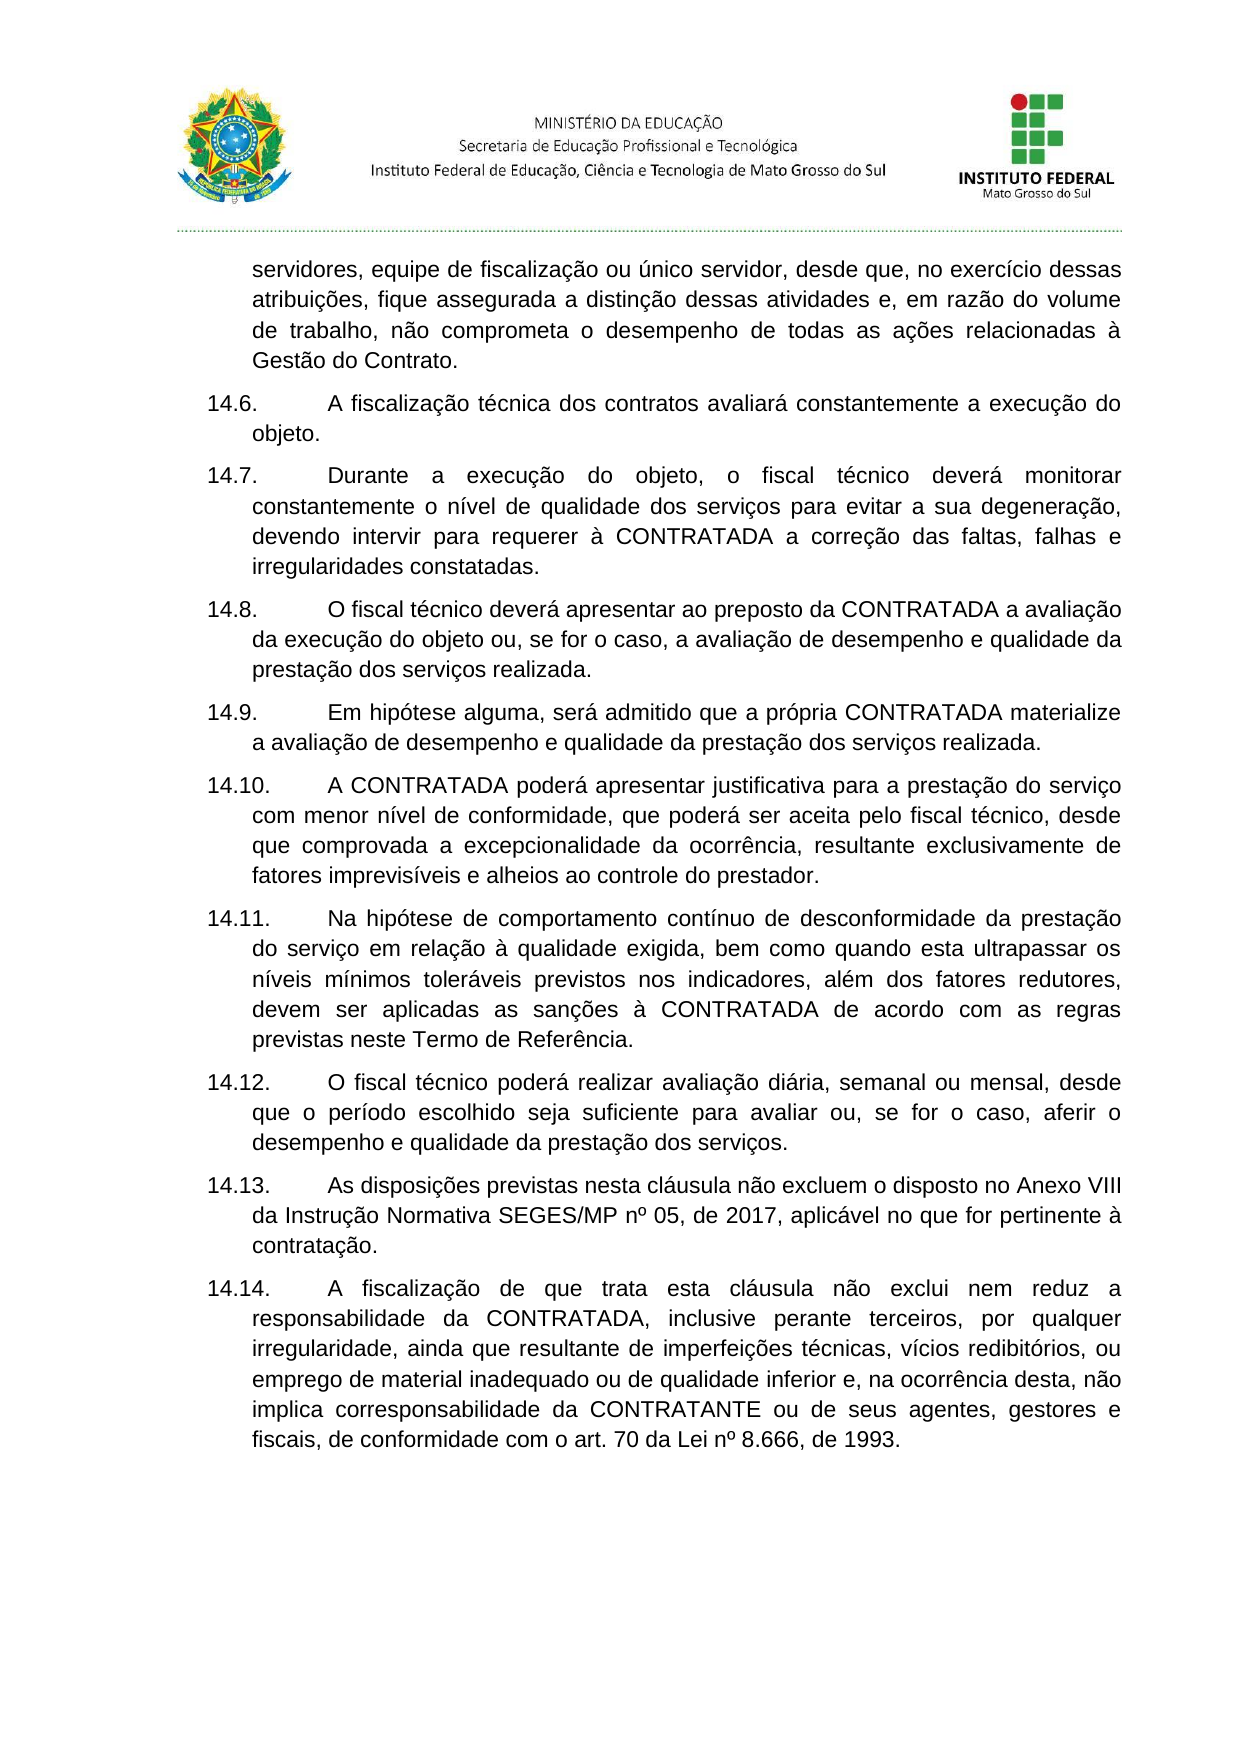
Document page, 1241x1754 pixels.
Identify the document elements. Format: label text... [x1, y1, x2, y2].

list Durante a execução do objeto, o fiscal técnico deverá monitorar constantemente o nível de qualidade dos serviços para evitar a sua degeneração, devendo intervir para requerer à CONTRATADA a correção das faltas, falhas e irregularidades constatadas. [207, 462, 1122, 579]
list A CONTRATADA poderá apresentar justificativa para a prestação do serviço com menor nível de conformidade, que poderá ser aceita pelo fiscal técnico, desde que comprovada a excepcionalidade da ocorrência, resultante exclusivamente de fatores imprevisíveis e alheios ao controle do prestador. [207, 772, 1122, 889]
list O fiscal técnico poderá realizar avaliação diária, semanal ou mensal, desde que o período escolhido seja suficiente para avaliar ou, se for o caso, aferir o desempenho e qualidade da prestação dos serviços. [207, 1069, 1122, 1155]
list Na hipótese de comportamento contínuo de desconformidade da prestação do serviço em relação à qualidade exigida, bem como quando esta ultrapassar os níveis mínimos toleráveis previstos nos indicadores, além dos fatores redutores, devem ser aplicadas as sanções à CONTRATADA de acordo com as regras previstas neste Termo de Referência. [207, 905, 1122, 1052]
list As disposições previstas nesta cláusula não excluem o disposto no Anexo VIII da Instrução Normativa SEGES/MP nº 05, de 2017, aplicável no que for pertinente à contratação. [207, 1172, 1122, 1258]
picture [177, 73, 1122, 232]
list Em hipótese alguma, será admitido que a própria CONTRATADA materialize a avaliação de desempenho e qualidade da prestação dos serviços realizada. [207, 699, 1122, 755]
list A fiscalização de que trata esta cláusula não exclui nem reduz a responsabilidade da CONTRATADA, inclusive perante terceiros, por qualquer irregularidade, ainda que resultante de imperfeições técnicas, vícios redibitórios, ou emprego de material inadequado ou de qualidade inferior e, na ocorrência desta, não implica corresponsabilidade da CONTRATANTE ou de seus agentes, gestores e fiscais, de conformidade com o art. 70 da Lei nº 8.666, de 1993. [207, 1275, 1122, 1452]
list A fiscalização técnica dos contratos avaliará constantemente a execução do objeto. [207, 389, 1122, 446]
list O fiscal técnico deverá apresentar ao preposto da CONTRATADA a avaliação da execução do objeto ou, se for o caso, a avaliação de desempenho e qualidade da prestação dos serviços realizada. [207, 596, 1122, 682]
